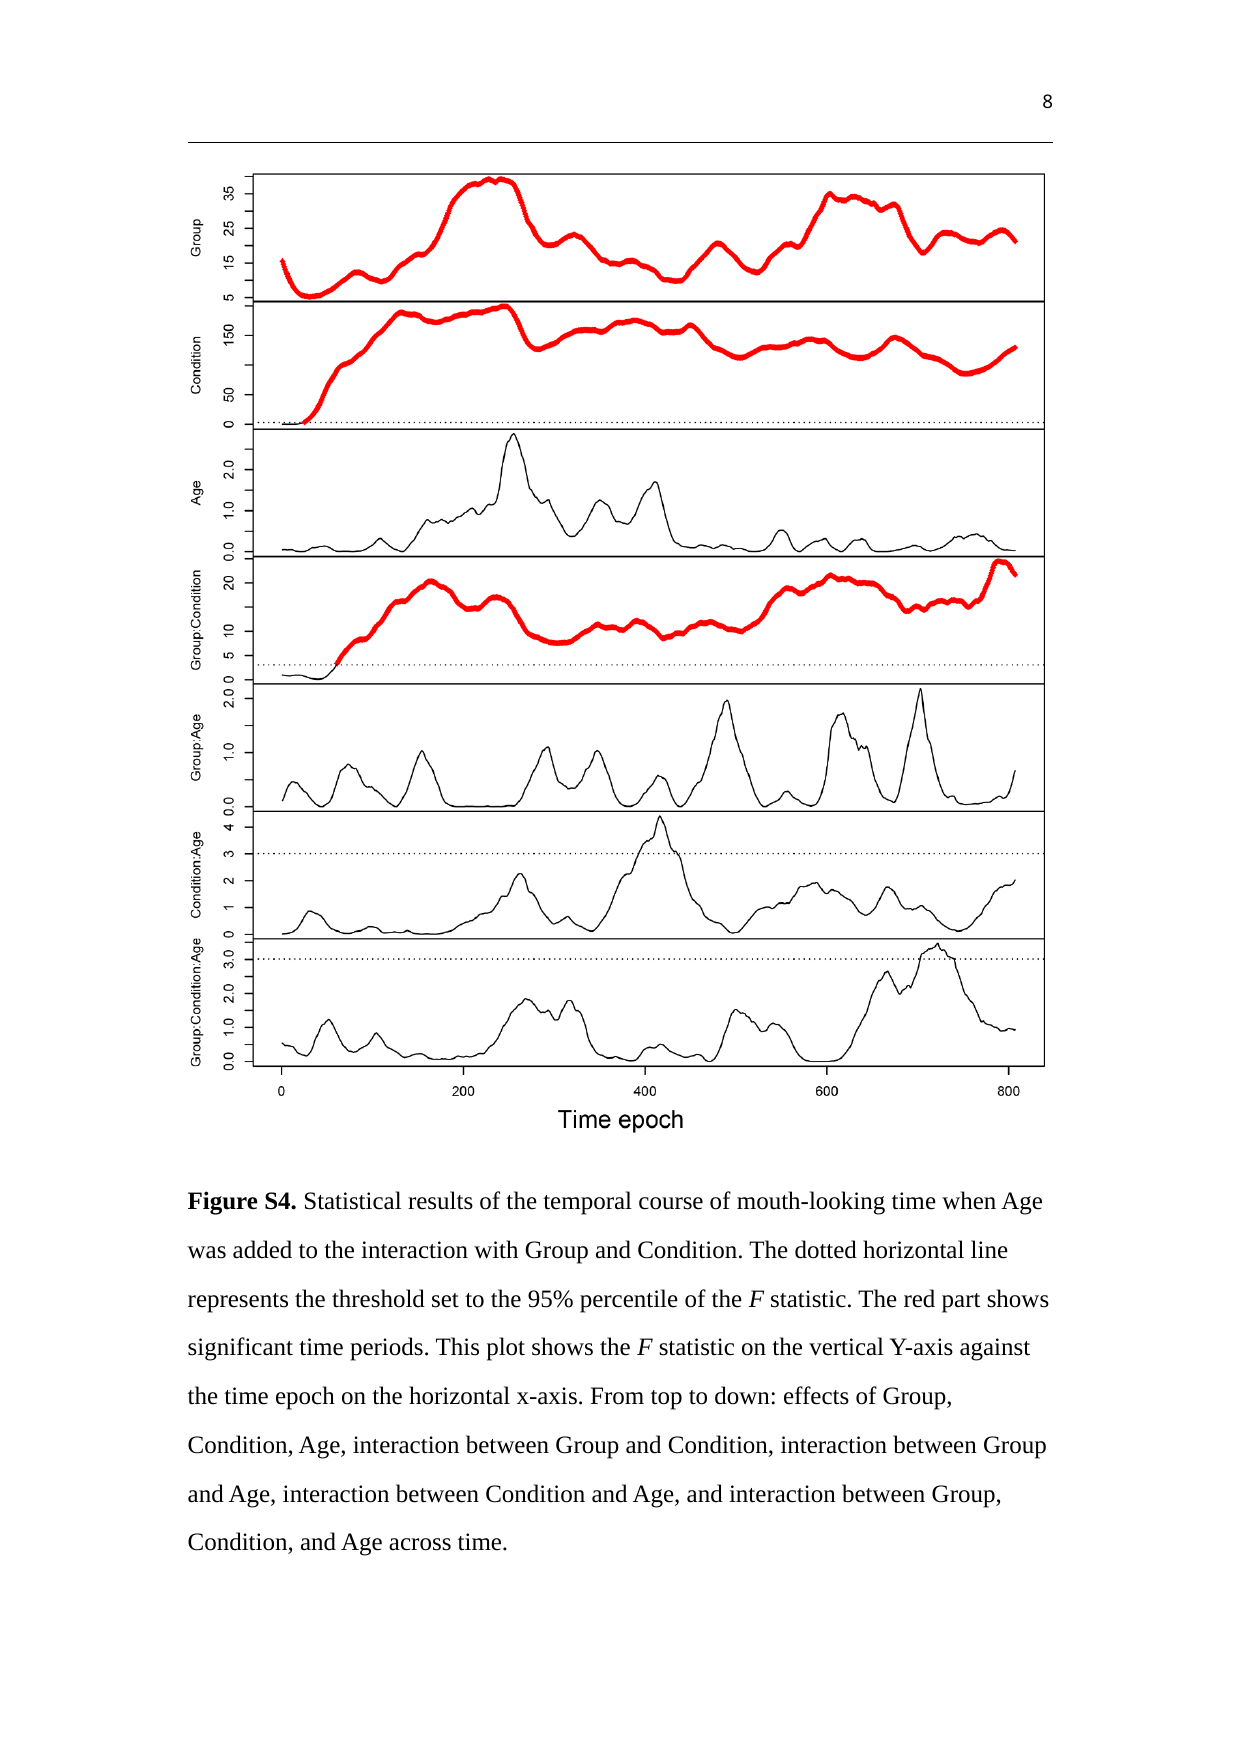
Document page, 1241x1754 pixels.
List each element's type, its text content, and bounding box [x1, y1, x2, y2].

text Figure S4. Statistical results of the temporal course of mouth‐looking time when Age was added to the interaction with Group and Condition. The dotted horizontal line represents the threshold set to the 95% percentile of the F statistic. The red part shows significant time periods. This plot shows the F statistic on the vertical Y-axis against the time epoch on the horizontal x-axis. From top to down: effects of Group, Condition, Age, interaction between Group and Condition, interaction between Group and Age, interaction between Condition and Age, and interaction between Group, Condition, and Age across time. [187, 1184, 1053, 1558]
picture [187, 162, 1053, 1156]
